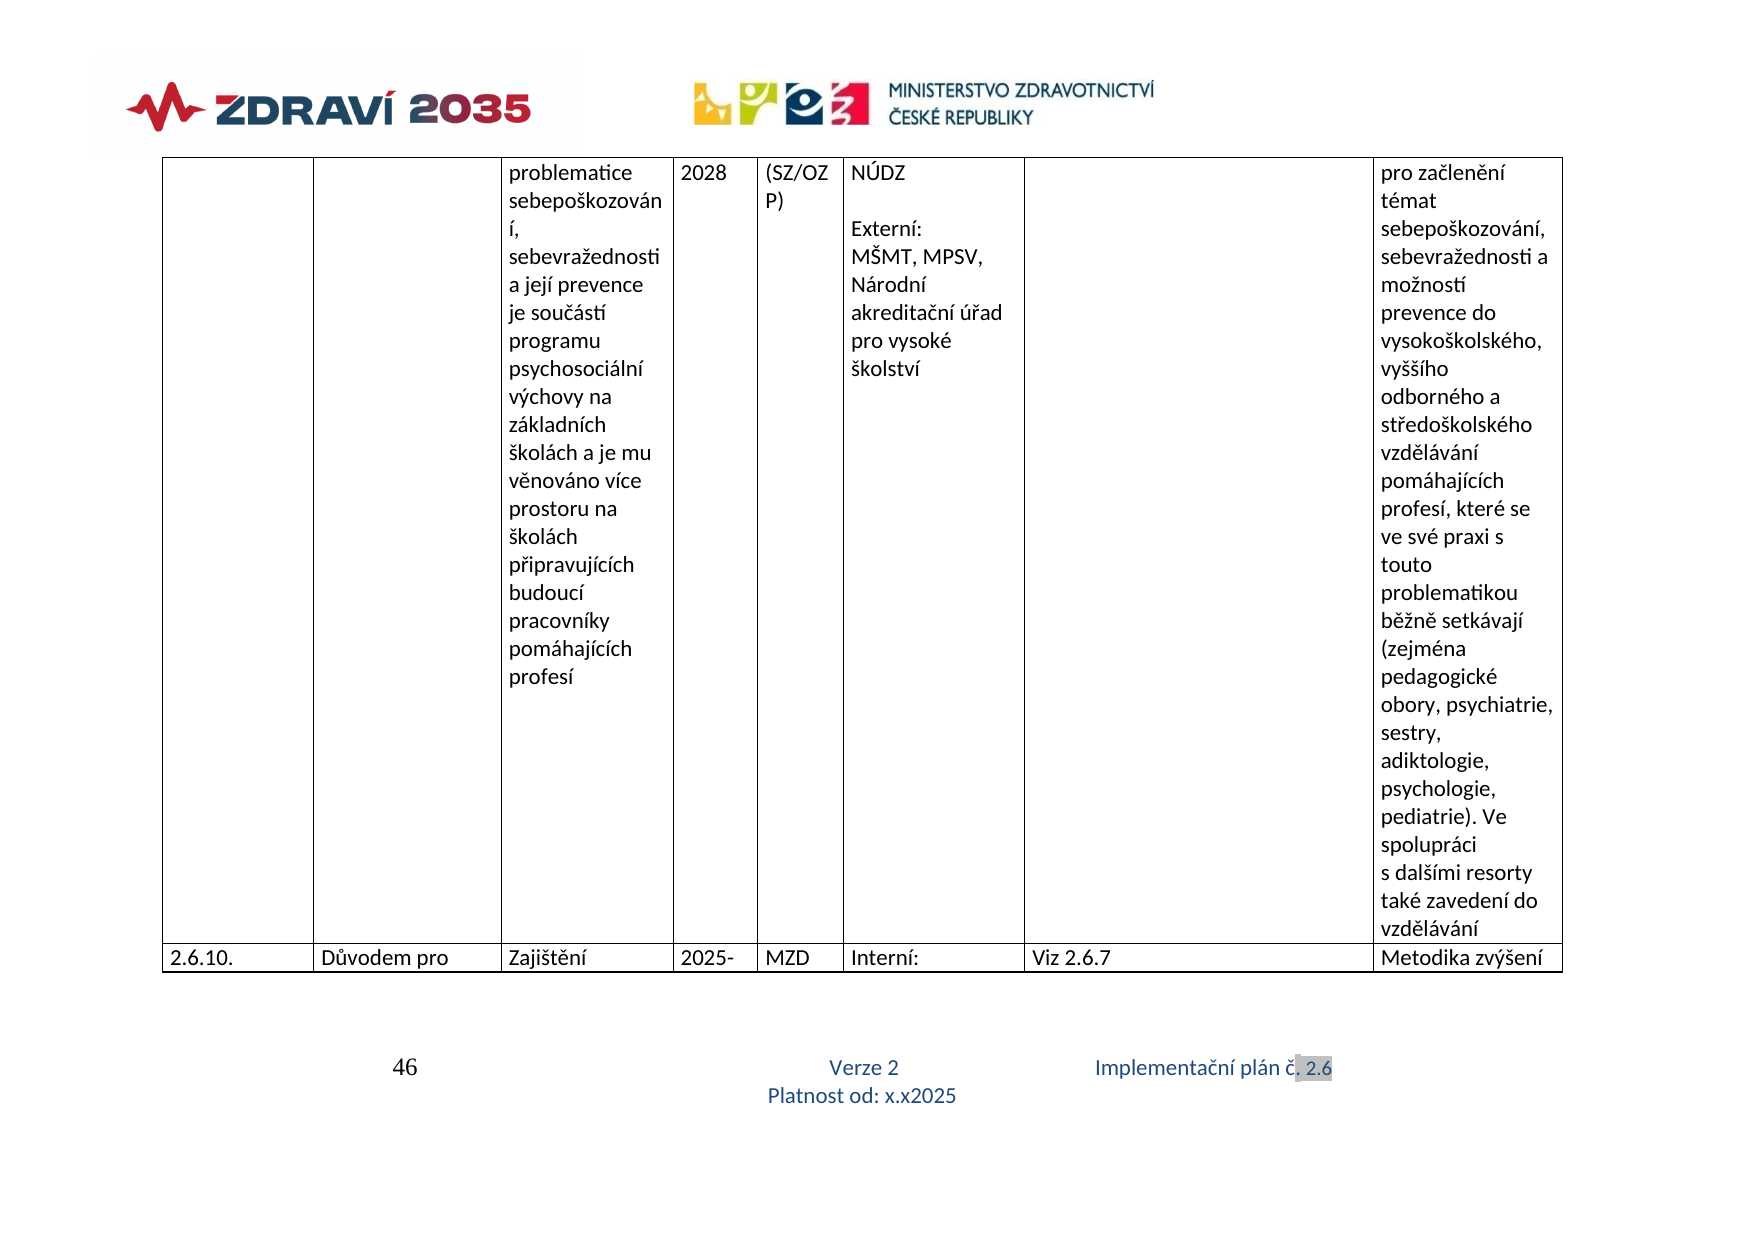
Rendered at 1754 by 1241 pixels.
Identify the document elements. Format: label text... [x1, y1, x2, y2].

table_cell [1025, 158, 1373, 942]
table_cell [163, 158, 313, 942]
table_cell MZD (SZ/OZP) [758, 158, 843, 942]
table_cell Viz 2.6.7 [1025, 944, 1373, 971]
table_cell [314, 158, 501, 942]
picture [694, 79, 1154, 125]
picture [94, 54, 584, 157]
table_cell 2025-2035 [674, 944, 757, 971]
table_cell MZD (SZ/OZP) [758, 944, 843, 971]
table_cell Interní: NÚDZ Externí: MŠMT, MPSV, Národní akreditační úřad pro vysoké školství [844, 158, 1024, 942]
table_cell 2025-2028 [674, 158, 757, 942]
